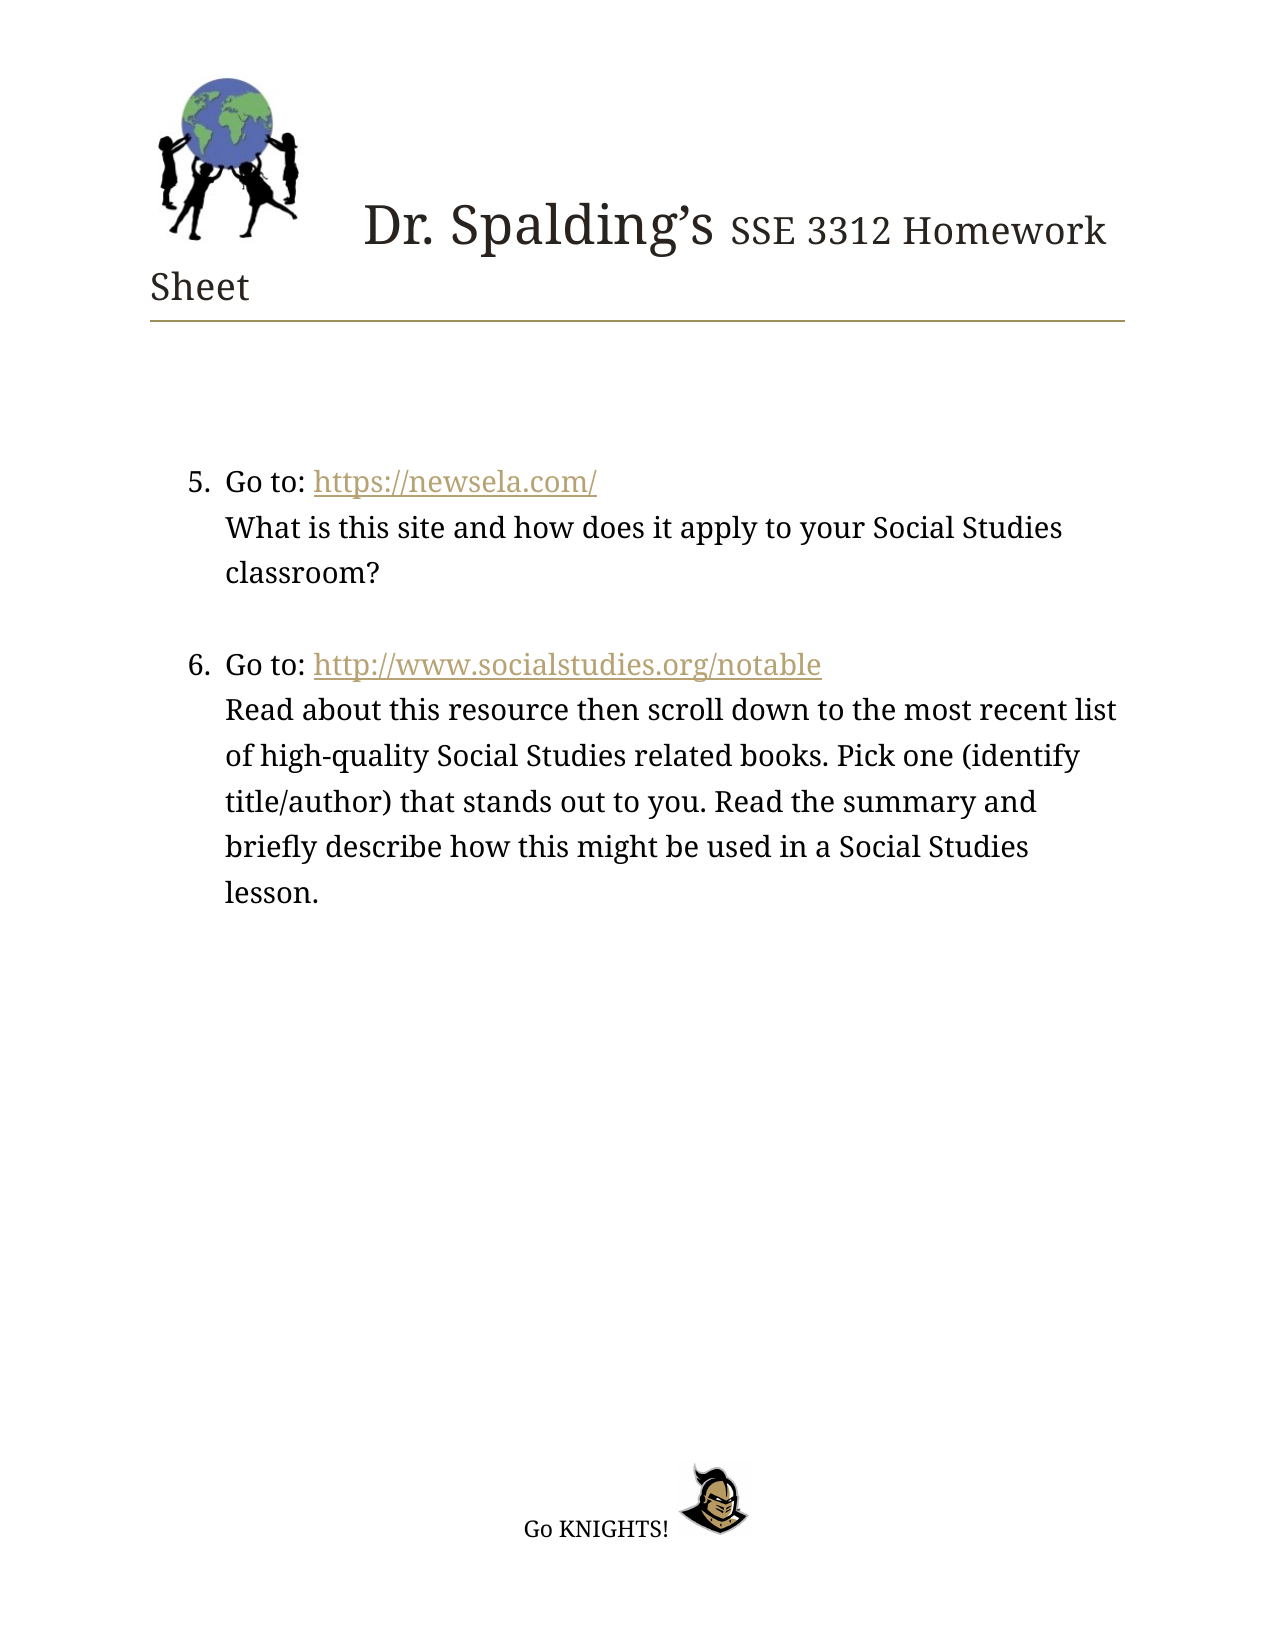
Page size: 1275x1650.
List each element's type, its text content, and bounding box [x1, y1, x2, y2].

picture [150, 75, 305, 245]
list Read about this resource then scroll down to the most recent list of high-quality Social Studies related books. Pick one (identify title/author) that stands out to you. Read the summary and briefly describe how this might be used in a Social Studies lesson. [225, 689, 1125, 912]
picture [675, 1460, 752, 1537]
list Go to: https://newsela.com/ [187, 461, 1125, 501]
list Go to: http://www.socialstudies.org/notable [187, 644, 1125, 684]
list What is this site and how does it apply to your Social Studies classroom? [225, 507, 1125, 592]
